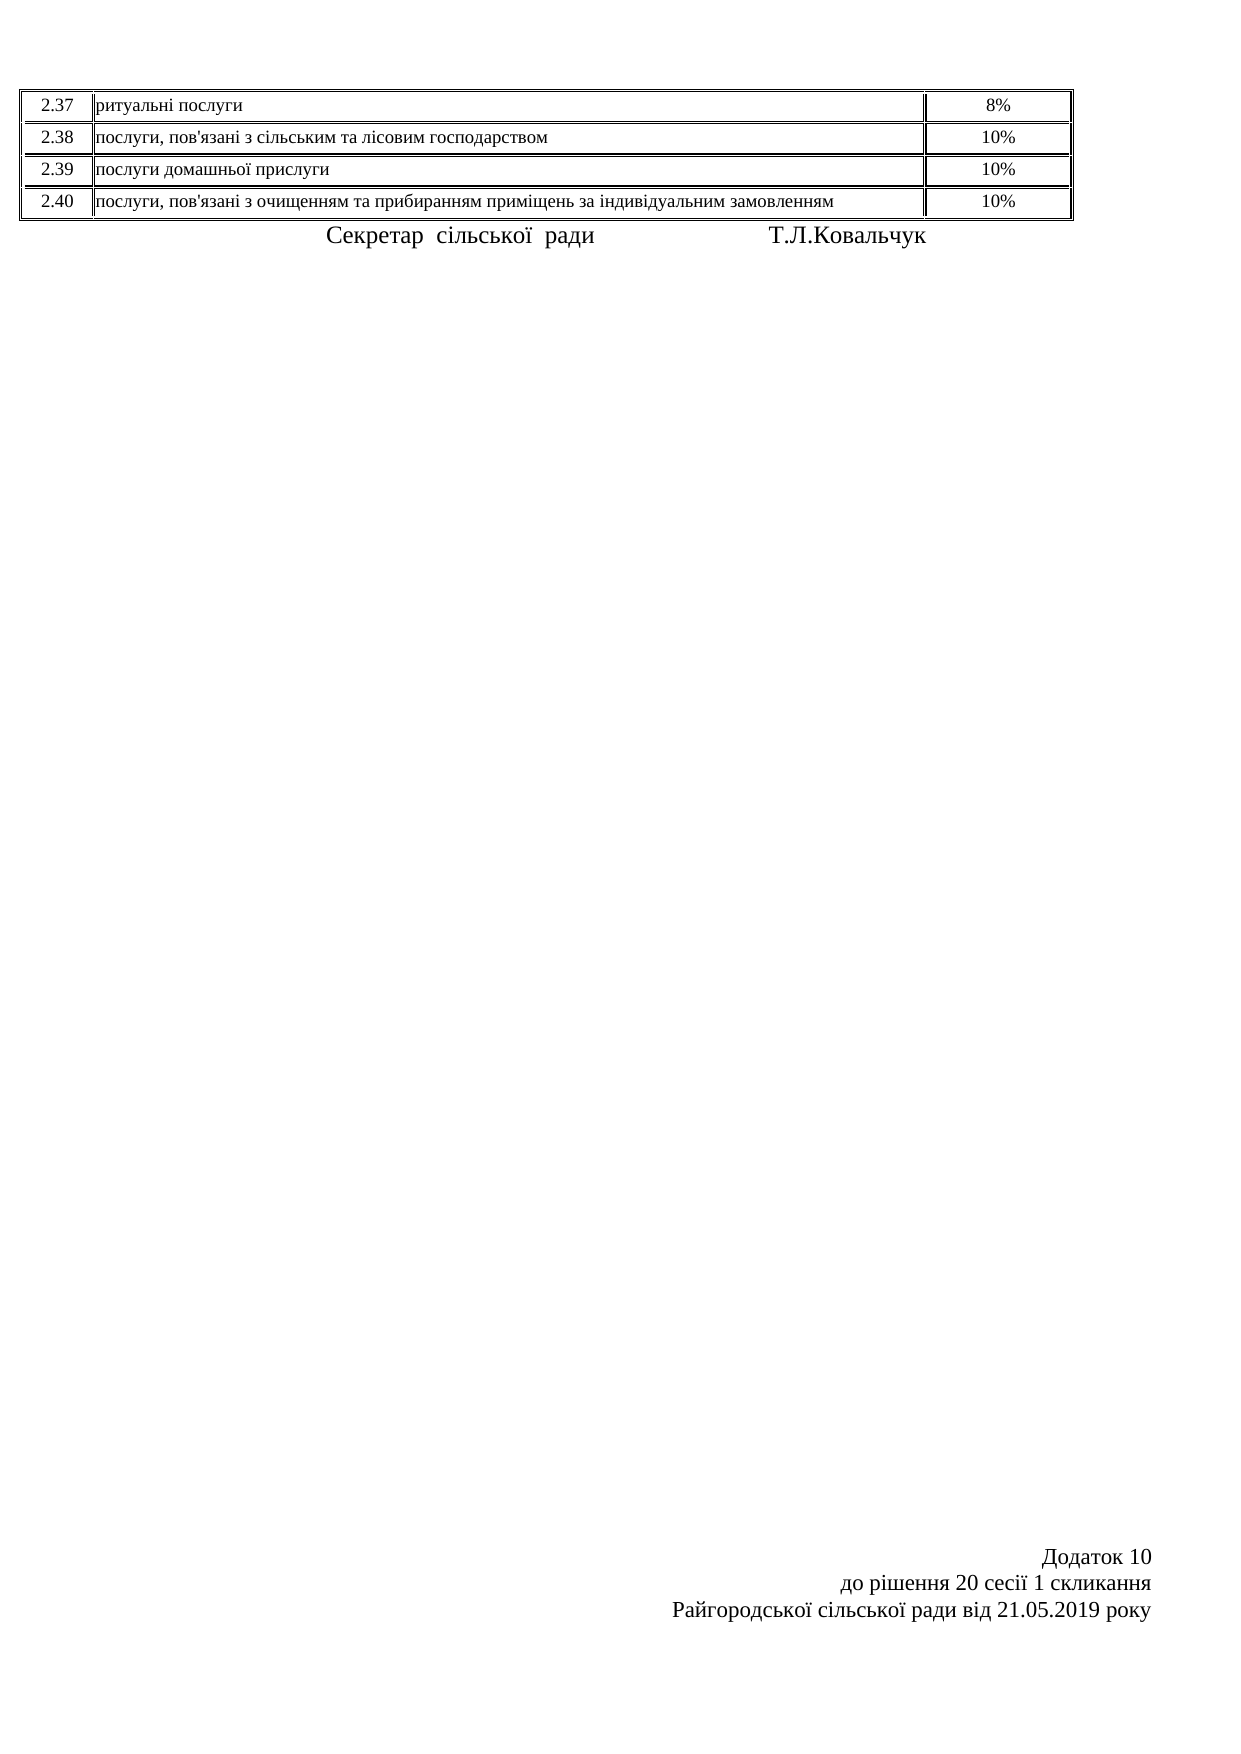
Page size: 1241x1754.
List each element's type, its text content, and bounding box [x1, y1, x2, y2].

table_cell послуги, пов'язані з очищенням та прибиранням приміщень за індивідуальним замовленням [94, 185, 925, 217]
table_cell 10% [925, 121, 1072, 153]
table_cell 2.39 [22, 153, 92, 185]
table_cell послуги домашньої прислуги [95, 157, 923, 185]
text до рішення 20 сесії 1 скликання [100, 1569, 1152, 1596]
text Секретар сільської ради Т.Л.Ковальчук [100, 221, 1152, 249]
text Райгородської сільської ради від 21.05.2019 року [100, 1596, 1152, 1622]
table_cell 2.38 [20, 121, 94, 153]
text Додаток 10 [100, 1543, 1152, 1569]
table_cell 10% [927, 153, 1071, 185]
table_cell ритуальні послуги [94, 90, 925, 121]
table_cell 10% [925, 185, 1071, 217]
table_cell 2.37 [22, 92, 94, 121]
table_cell 8% [925, 92, 1070, 121]
table_cell послуги, пов'язані з сільським та лісовим господарством [95, 124, 923, 153]
table_cell 2.40 [22, 185, 94, 217]
